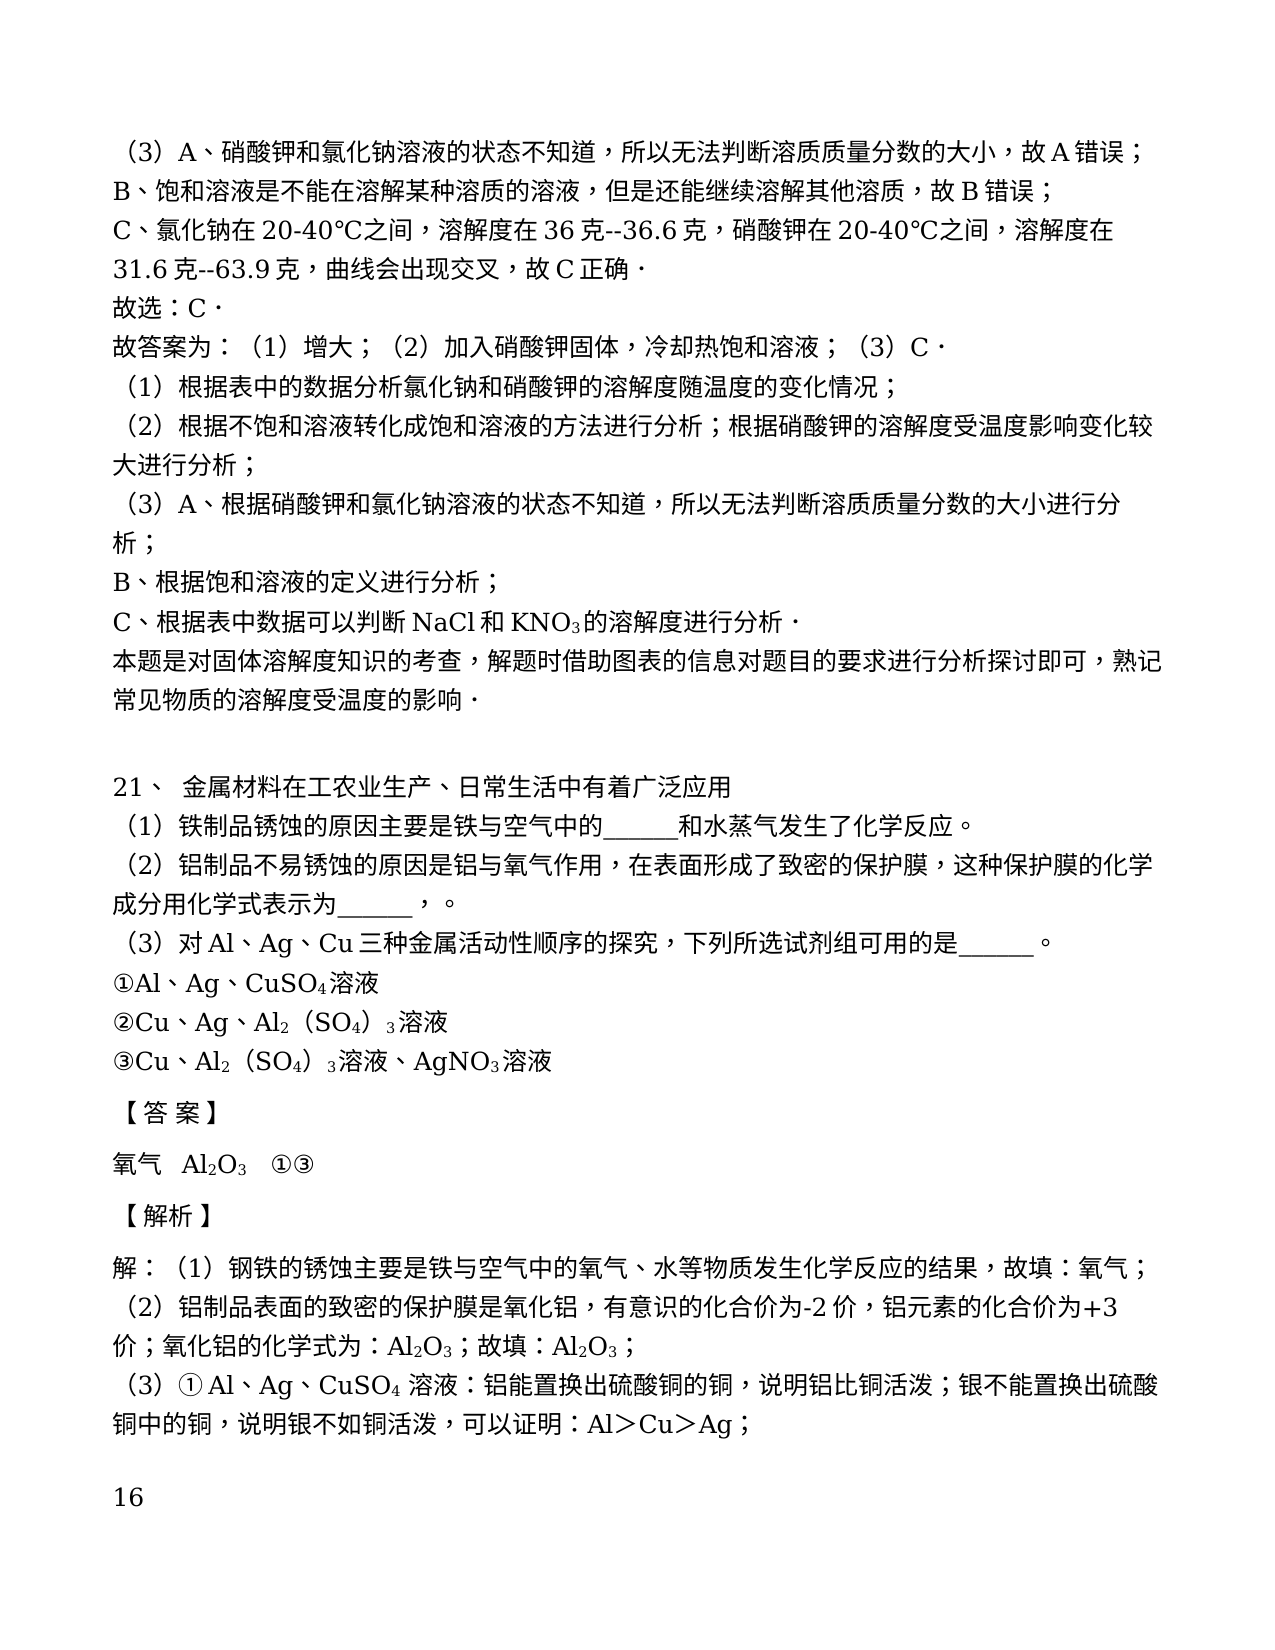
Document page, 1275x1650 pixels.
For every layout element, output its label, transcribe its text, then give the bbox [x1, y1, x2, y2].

text 氧气 Al2O3 ①③ [112, 1147, 1163, 1181]
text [112, 134, 1163, 717]
text 【 解析 】 [112, 1198, 1163, 1233]
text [112, 1250, 1163, 1441]
text 21、 金属材料在工农业生产、日常生活中有着广泛应用 （1）铁制品锈蚀的原因主要是铁与空气中的______和水蒸气发生了化学反应。 （2）铝制品不易锈蚀的原因是铝与氧气作用，在表面形成了致密的保护膜，这种保护膜的化学成分用化学式表示为______，。 （3）对Al、Ag、Cu三种金属活动性顺序的探究，下列所选试剂组可用的是______。 ①Al、Ag、CuSO4溶液 ②Cu、Ag、Al2（SO4）3溶液 ③Cu、Al2（SO4）3溶液、AgNO3溶液 [112, 734, 1163, 1078]
text 【 答 案 】 [112, 1095, 1163, 1129]
